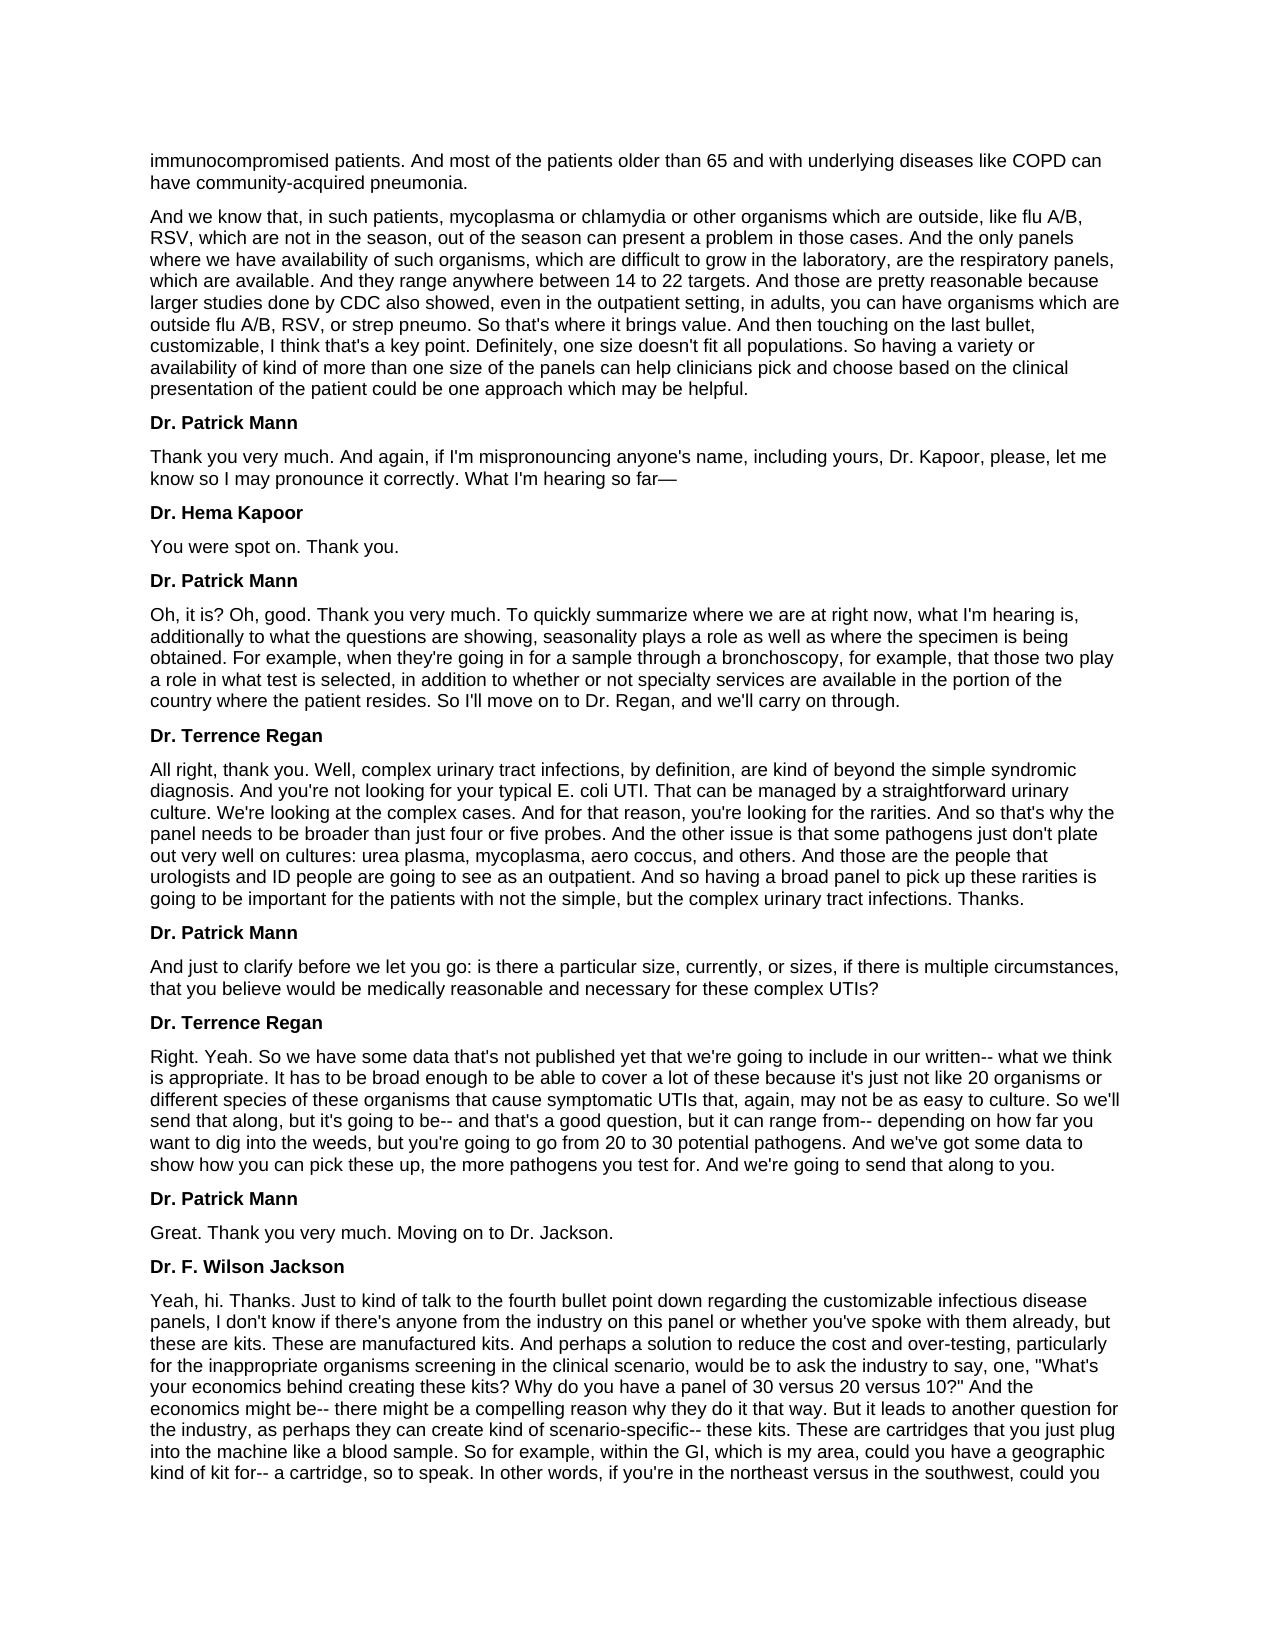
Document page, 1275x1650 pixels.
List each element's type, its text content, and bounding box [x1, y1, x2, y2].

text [150, 1290, 1125, 1484]
text Dr. Terrence Regan [150, 724, 1125, 746]
text Oh, it is? Oh, good. Thank you very much. To quickly summarize where we are at right now, what I'm hearing is, additionally to what the questions are showing, seasonality plays a role as well as where the specimen is being obtained. For example, when they're going in for a sample through a bronchoscopy, for example, that those two play a role in what test is selected, in addition to whether or not specialty services are available in the portion of the country where the patient resides. So I'll move on to Dr. Regan, and we'll carry on through. [150, 604, 1125, 712]
text And we know that, in such patients, mycoplasma or chlamydia or other organisms which are outside, like flu A/B, RSV, which are not in the season, out of the season can present a problem in those cases. And the only panels where we have availability of such organisms, which are difficult to grow in the laboratory, are the respiratory panels, which are available. And they range anywhere between 14 to 22 targets. And those are pretty reasonable because larger studies done by CDC also showed, even in the outpatient setting, in adults, you can have organisms which are outside flu A/B, RSV, or strep pneumo. So that's where it brings value. And then touching on the last bullet, customizable, I think that's a key point. Definitely, one size doesn't fit all populations. So having a variety or availability of kind of more than one size of the panels can help clinicians pick and choose based on the clinical presentation of the patient could be one approach which may be helpful. [150, 206, 1125, 400]
text Dr. Terrence Regan [150, 1012, 1125, 1033]
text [150, 150, 1125, 193]
text Dr. Patrick Mann [150, 412, 1125, 434]
text Dr. Patrick Mann [150, 1187, 1125, 1209]
text Thank you very much. And again, if I'm mispronouncing anyone's name, including yours, Dr. Kapoor, please, let me know so I may pronounce it correctly. What I'm hearing so far— [150, 446, 1125, 489]
text And just to clarify before we let you go: is there a particular size, currently, or sizes, if there is multiple circumstances, that you believe would be medically reasonable and necessary for these complex UTIs? [150, 956, 1125, 999]
text Great. Thank you very much. Moving on to Dr. Jackson. [150, 1222, 1125, 1243]
text Right. Yeah. So we have some data that's not published yet that we're going to include in our written-- what we think is appropriate. It has to be broad enough to be able to cover a lot of these because it's just not like 20 organisms or different species of these organisms that cause symptomatic UTIs that, again, may not be as easy to culture. So we'll send that along, but it's going to be-- and that's a good question, but it can range from-- depending on how far you want to dig into the weeds, but you're going to go from 20 to 30 potential pathogens. And we've got some data to show how you can pick these up, the more pathogens you test for. And we're going to send that along to you. [150, 1046, 1125, 1175]
text Dr. Patrick Mann [150, 570, 1125, 592]
text Dr. Hema Kapoor [150, 502, 1125, 523]
text You were spot on. Thank you. [150, 536, 1125, 557]
text All right, thank you. Well, complex urinary tract infections, by definition, are kind of beyond the simple syndromic diagnosis. And you're not looking for your typical E. coli UTI. That can be managed by a straightforward urinary culture. We're looking at the complex cases. And for that reason, you're looking for the rarities. And so that's why the panel needs to be broader than just four or five probes. And the other issue is that some pathogens just don't plate out very well on cultures: urea plasma, mycoplasma, aero coccus, and others. And those are the people that urologists and ID people are going to see as an outpatient. And so having a broad panel to pick up these rarities is going to be important for the patients with not the simple, but the complex urinary tract infections. Thanks. [150, 758, 1125, 909]
text Dr. F. Wilson Jackson [150, 1256, 1125, 1277]
text Dr. Patrick Mann [150, 922, 1125, 943]
